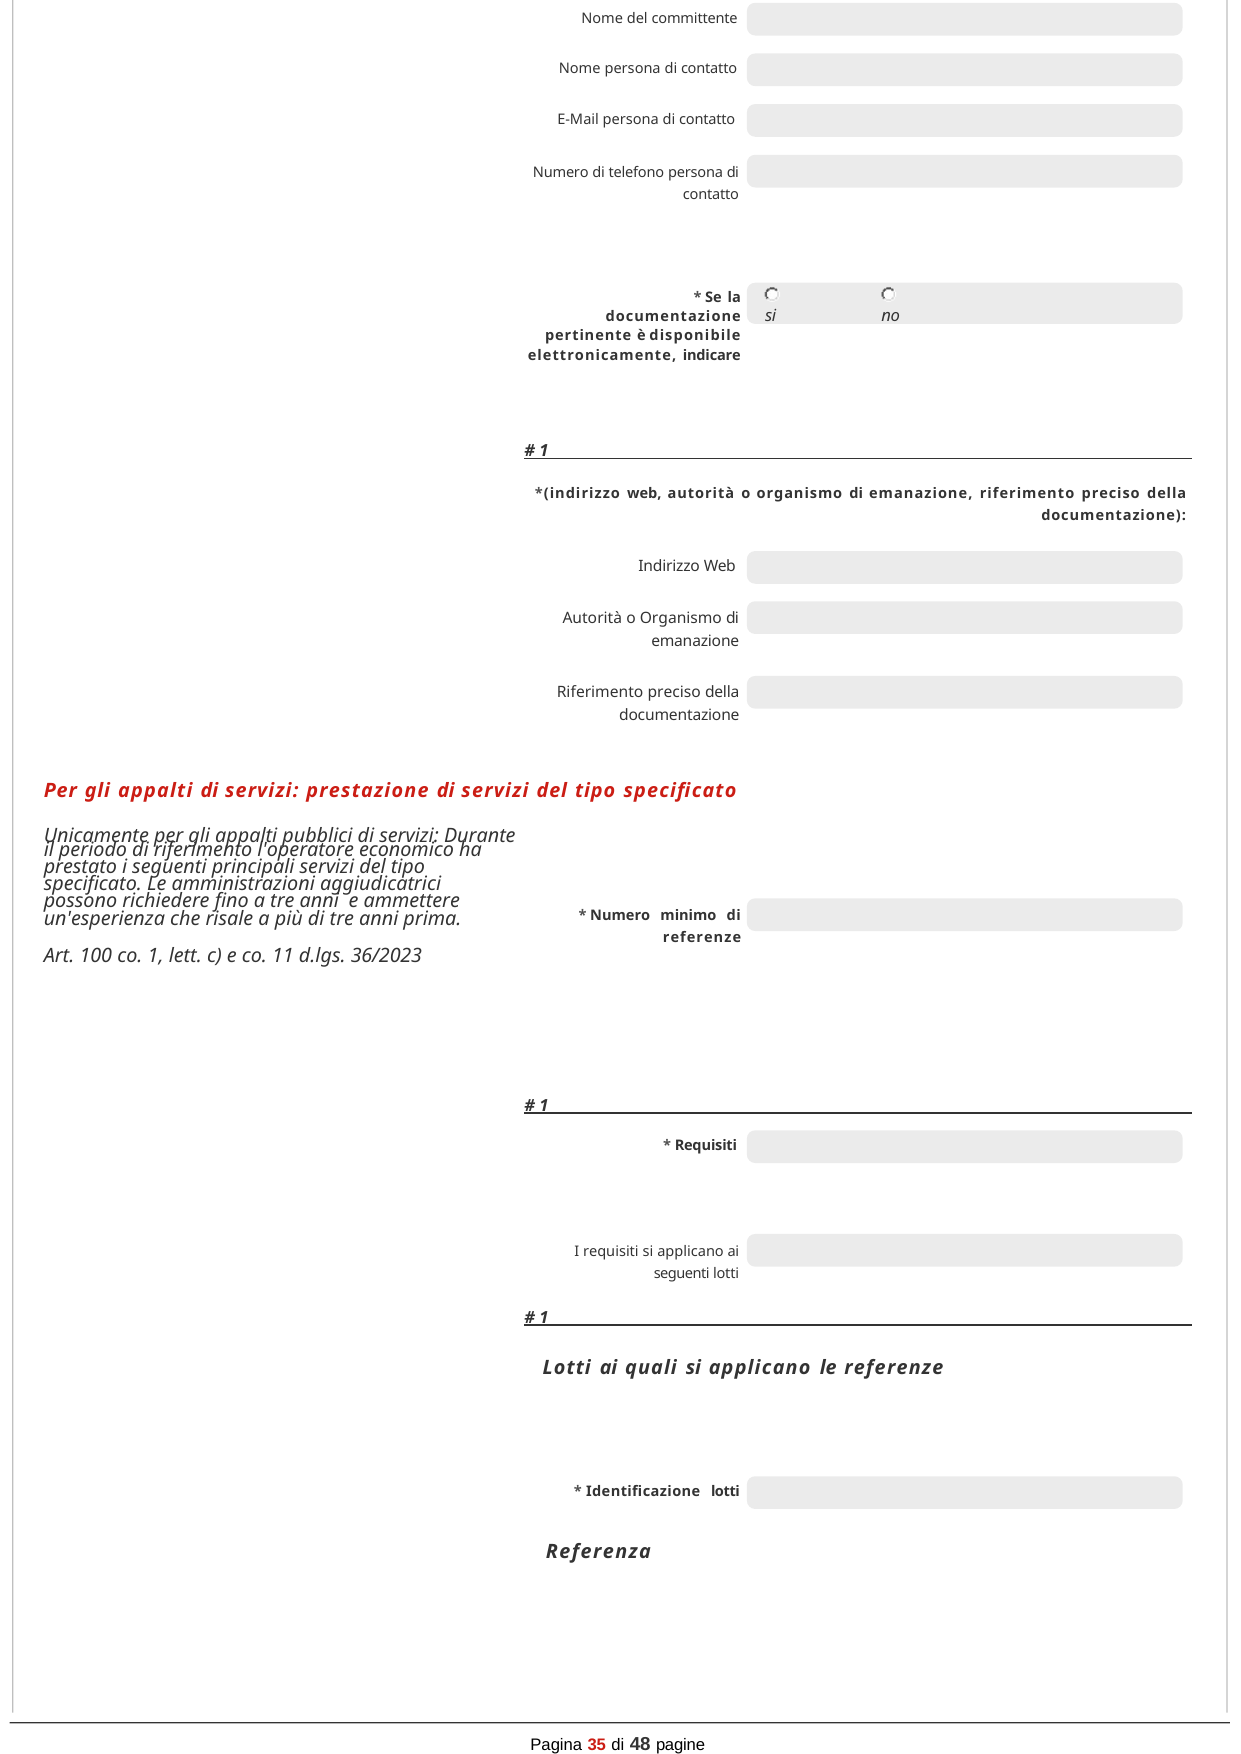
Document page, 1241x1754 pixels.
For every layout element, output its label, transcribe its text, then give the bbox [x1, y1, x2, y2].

text * Requisiti [338, 1135, 747, 1155]
text seguenti lotti [14, 1261, 739, 1283]
text Nome del committente [274, 7, 747, 27]
text Art. 100 co. 1, lett. c) e co. 11 d.lgs. 36/2023 [43, 942, 525, 969]
text # 1 [524, 439, 1226, 462]
text # 1 [524, 1305, 1226, 1328]
text * Identificazione lotti [274, 1481, 747, 1501]
text I requisiti si applicano ai [14, 1238, 739, 1261]
picture [875, 282, 900, 307]
text Unicamente per gli appalti pubblici di servizi: Durante il periodo di riferimento l'operatore economico ha prestato i seguenti principali servizi del tipo specificato. Le amministrazioni aggiudicatrici possono richiedere fino a tre anni e ammettere un'esperienza che risale a più di tre anni prima. [43, 828, 517, 931]
text Indirizzo Web [313, 554, 748, 576]
text contatto [14, 181, 739, 203]
subtitle Referenza [274, 1537, 923, 1564]
subtitle Lotti ai quali si applicano le referenze [542, 1353, 1226, 1380]
text E-Mail persona di contatto [274, 109, 747, 128]
text documentazione): [14, 503, 1186, 525]
text * Numero minimo di [552, 903, 740, 925]
text emanazione [14, 628, 739, 651]
text *(indirizzo web, autorità o organismo di emanazione, riferimento preciso della [14, 481, 1186, 503]
subtitle Per gli appalti di servizi: prestazione di servizi del tipo specificato [43, 777, 1226, 804]
text Numero di telefono persona di [14, 159, 739, 181]
text Riferimento preciso della [14, 679, 739, 702]
text Autorità o Organismo di [14, 605, 739, 628]
text * Se la documentazione pertinente è disponibile elettronicamente, indicare [525, 288, 741, 364]
text referenze [552, 925, 741, 947]
picture [758, 282, 784, 307]
text Nome persona di contatto [274, 58, 747, 78]
text # 1 [524, 1093, 1226, 1116]
text documentazione [14, 702, 739, 725]
